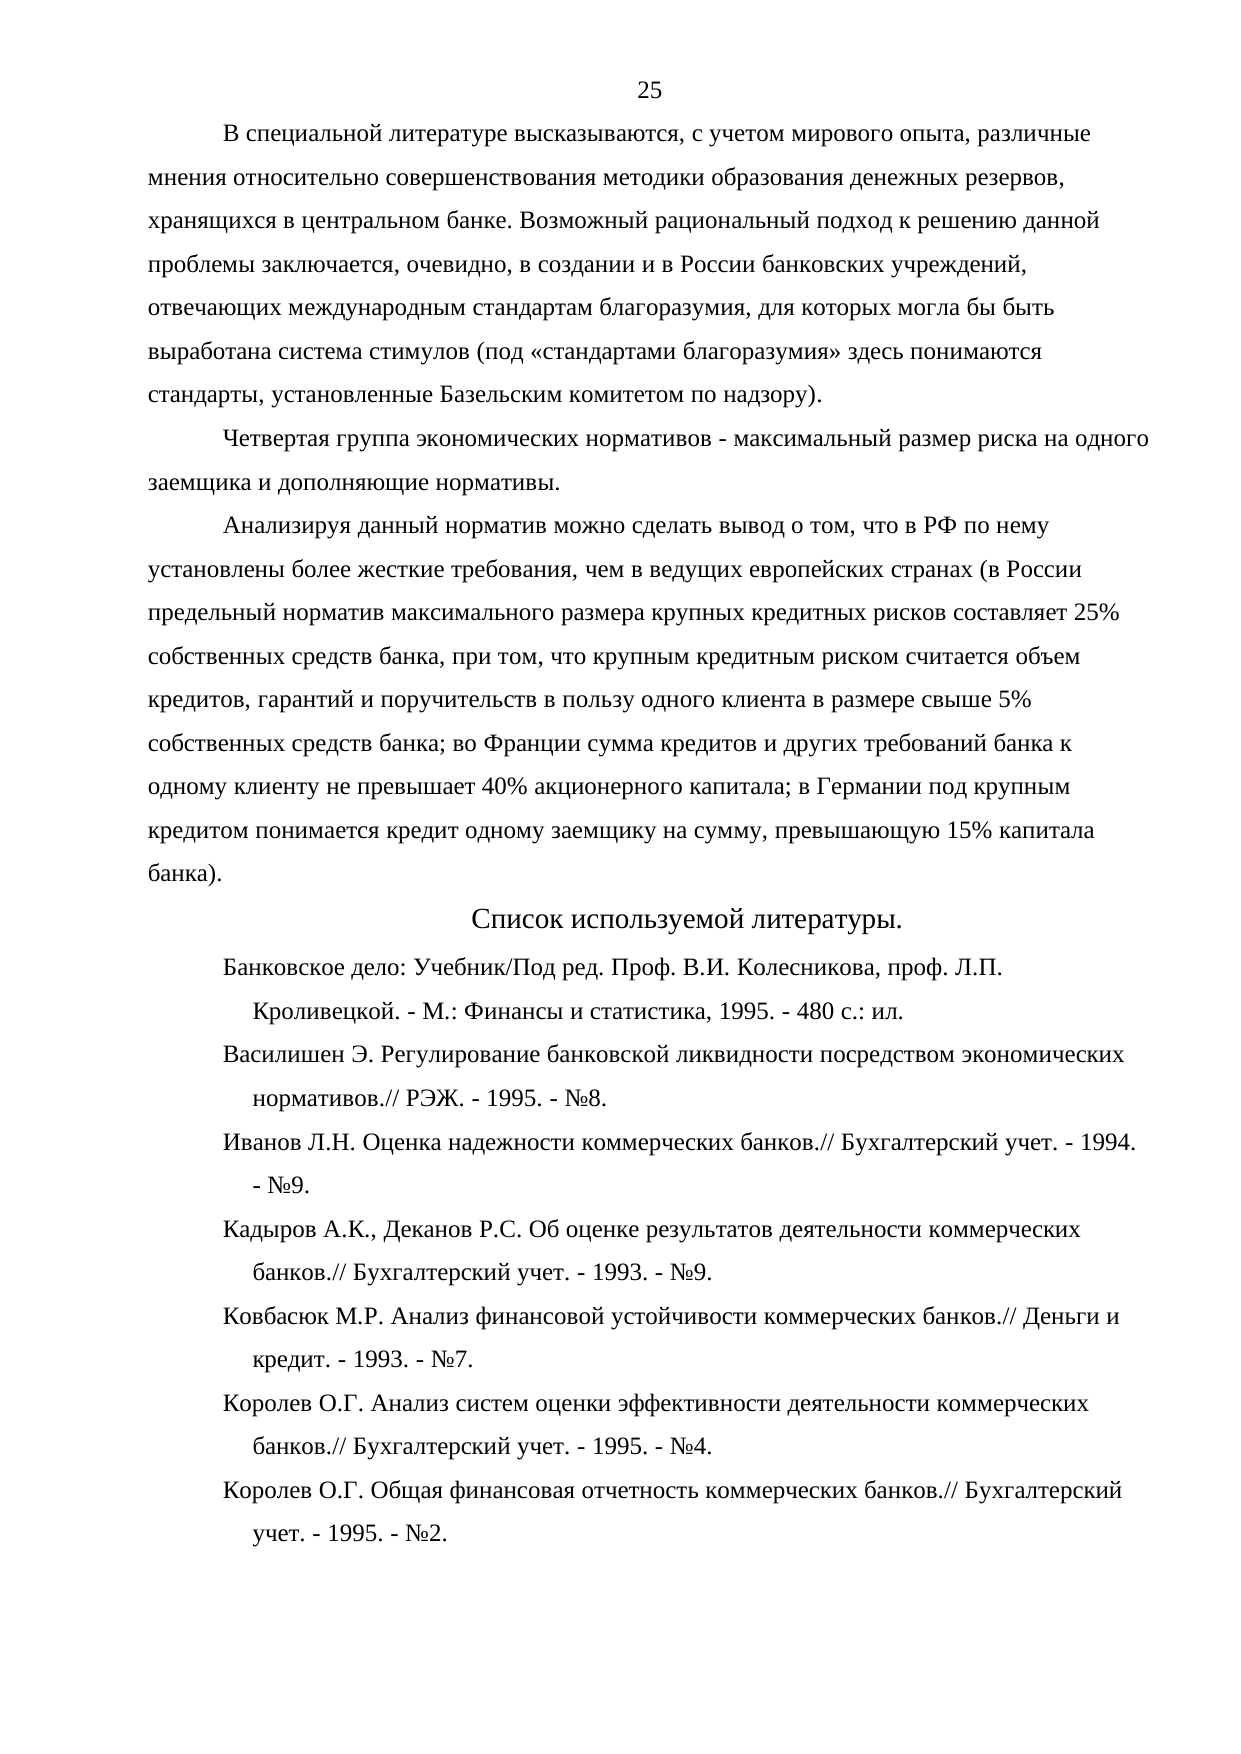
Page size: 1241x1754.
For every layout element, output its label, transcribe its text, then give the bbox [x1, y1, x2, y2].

text Список используемой литературы. [148, 902, 1152, 935]
text Иванов Л.Н. Оценка надежности коммерческих банков.// Бухгалтерский учет. - 1994. - №9. [223, 1126, 1152, 1199]
text Четвертая группа экономических нормативов - максимальный размер риска на одного заемщика и дополняющие нормативы. [148, 423, 1152, 496]
text Анализируя данный норматив можно сделать вывод о том, что в РФ по нему установлены более жесткие требования, чем в ведущих европейских странах (в России предельный норматив максимального размера крупных кредитных рисков составляет 25% собственных средств банка, при том, что крупным кредитным риском считается объем кредитов, гарантий и поручительств в пользу одного клиента в размере свыше 5% собственных средств банка; во Франции сумма кредитов и других требований банка к одному клиенту не превышает 40% акционерного капитала; в Германии под крупным кредитом понимается кредит одному заемщику на сумму, превышающую 15% капитала банка). [148, 510, 1152, 887]
text Банковское дело: Учебник/Под ред. Проф. В.И. Колесникова, проф. Л.П. Кроливецкой. - М.: Финансы и статистика, 1995. - 480 с.: ил. [223, 952, 1152, 1025]
text Василишен Э. Регулирование банковской ликвидности посредством экономических нормативов.// РЭЖ. - 1995. - №8. [223, 1039, 1152, 1112]
text Кадыров А.К., Деканов Р.С. Об оценке результатов деятельности коммерческих банков.// Бухгалтерский учет. - 1993. - №9. [223, 1213, 1152, 1286]
text В специальной литературе высказываются, с учетом мирового опыта, различные мнения относительно совершенствования методики образования денежных резервов, хранящихся в центральном банке. Возможный рациональный подход к решению данной проблемы заключается, очевидно, в создании и в России банковских учреждений, отвечающих международным стандартам благоразумия, для которых могла бы быть выработана система стимулов (под «стандартами благоразумия» здесь понимаются стандарты, установленные Базельским комитетом по надзору). [148, 118, 1152, 408]
text Королев О.Г. Общая финансовая отчетность коммерческих банков.// Бухгалтерский учет. - 1995. - №2. [223, 1475, 1152, 1547]
text Королев О.Г. Анализ систем оценки эффективности деятельности коммерческих банков.// Бухгалтерский учет. - 1995. - №4. [223, 1388, 1152, 1460]
text Ковбасюк М.Р. Анализ финансовой устойчивости коммерческих банков.// Деньги и кредит. - 1993. - №7. [223, 1301, 1152, 1373]
